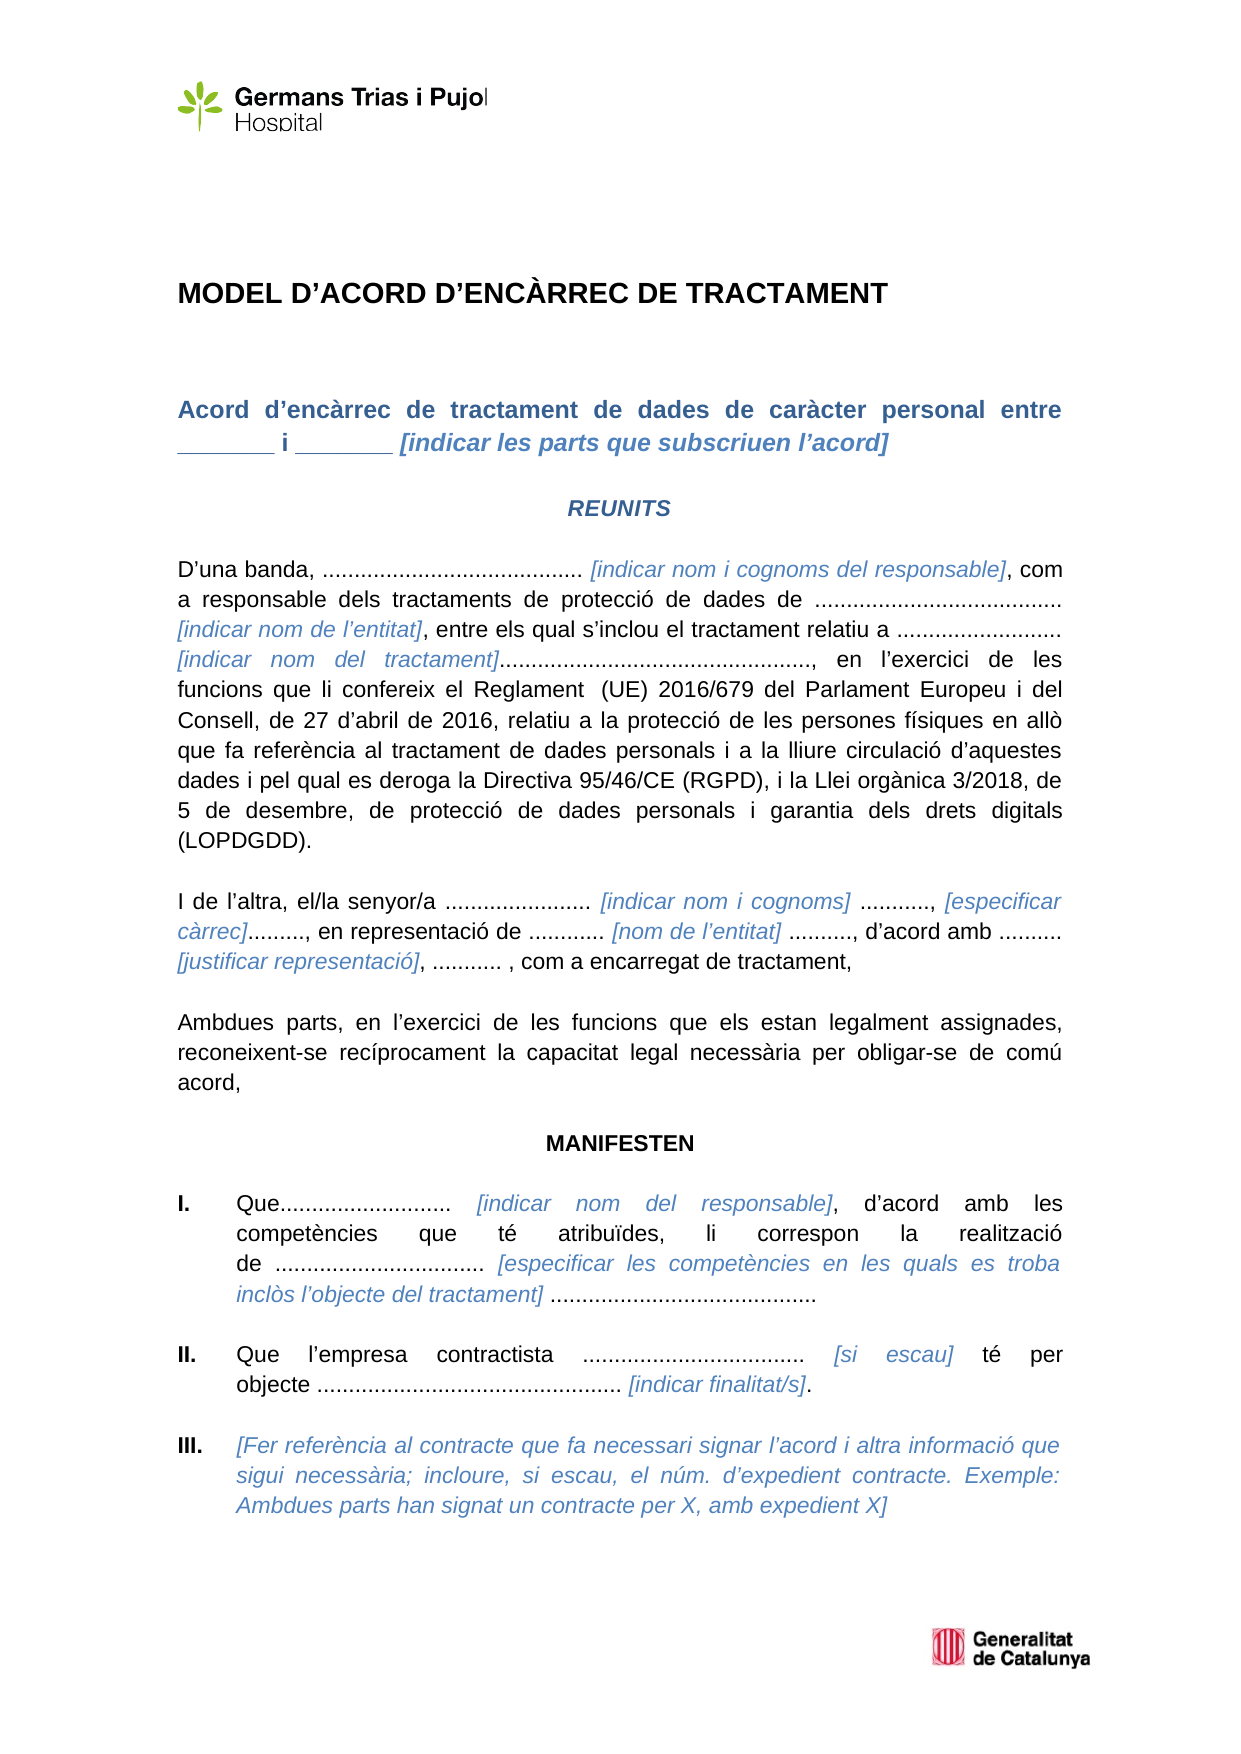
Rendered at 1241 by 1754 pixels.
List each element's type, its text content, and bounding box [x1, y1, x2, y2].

picture [177, 81, 487, 132]
list Que l’empresa contractista ................................... [si escau] té per objecte ................................................ [indicar finalitat/s]. [177, 1341, 1063, 1398]
text Acord d’encàrrec de tractament de dades de caràcter personal entre _______ i _______ [indicar les parts que subscriuen l’acord] [177, 395, 1063, 457]
text Ambdues parts, en l’exercici de les funcions que els estan legalment assignades, reconeixent-se recíprocament la capacitat legal necessària per obligar-se de comú acord, [177, 1009, 1063, 1096]
text D’una banda, ......................................... [indicar nom i cognoms del responsable], com a responsable dels tractaments de protecció de dades de ....................................... [indicar nom de l’entitat], entre els qual s’inclou el tractament relatiu a .......................... [indicar nom del tractament]................................................., en l’exercici de les funcions que li confereix el Reglament (UE) 2016/679 del Parlament Europeu i del Consell, de 27 d’abril de 2016, relatiu a la protecció de les persones físiques en allò que fa referència al tractament de dades personals i a la lliure circulació d’aquestes dades i pel qual es deroga la Directiva 95/46/CE (RGPD), i la Llei orgànica 3/2018, de 5 de desembre, de protecció de dades personals i garantia dels drets digitals (LOPDGDD). [177, 556, 1063, 854]
list [Fer referència al contracte que fa necessari signar l’acord i altra informació que sigui necessària; incloure, si escau, el núm. d’expedient contracte. Exemple: Ambdues parts han signat un contracte per X, amb expedient X] [177, 1432, 1063, 1518]
text I de l’altra, el/la senyor/a ....................... [indicar nom i cognoms] ..........., [especificar càrrec]........., en representació de ............ [nom de l’entitat] .........., d’acord amb ..........[justificar representació], ........... , com a encarregat de tractament, [177, 888, 1063, 975]
list Que........................... [indicar nom del responsable], d’acord amb les competències que té atribuïdes, li correspon la realització de ................................. [especificar les competències en les quals es troba inclòs l’objecte del tractament] .......................................... [177, 1190, 1063, 1307]
picture [893, 1621, 1129, 1674]
list MODEL D’ACORD D’ENCÀRREC DE TRACTAMENT [177, 276, 1063, 309]
text REUNITS [177, 495, 1063, 522]
text MANIFESTEN [177, 1129, 1063, 1156]
